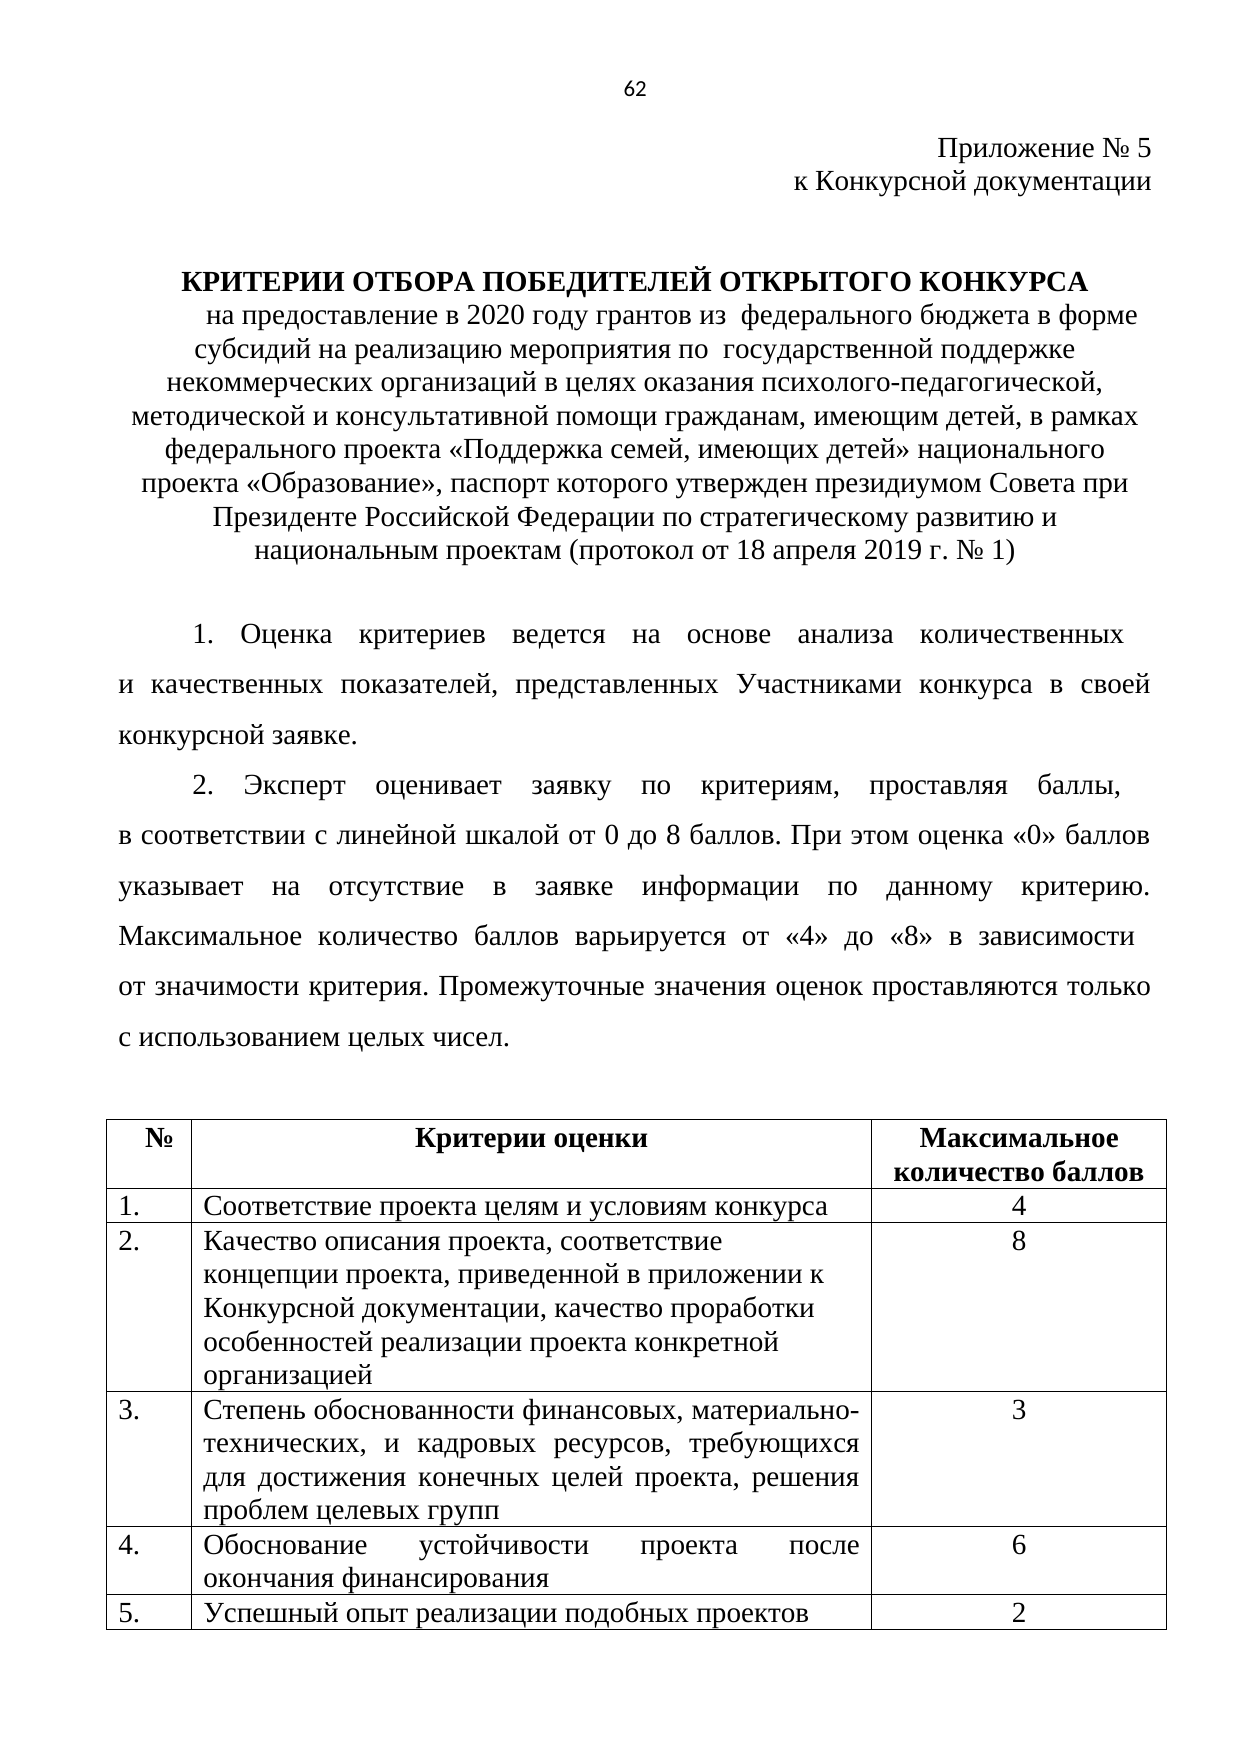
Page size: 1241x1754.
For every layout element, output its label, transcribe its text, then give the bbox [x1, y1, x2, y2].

table_cell 8 [872, 1223, 1166, 1391]
text 1. Оценка критериев ведется на основе анализа количественных и качественных показателей, представленных Участниками конкурса в своей конкурсной заявке. [118, 616, 1152, 750]
table_header Критерии оценки [192, 1120, 871, 1187]
table_header Максимальное количество баллов [872, 1120, 1166, 1187]
table_cell 4. [107, 1527, 191, 1594]
text Приложение № 5 [193, 130, 1152, 163]
text на предоставление в 2020 году грантов из федерального бюджета в форме субсидий на реализацию мероприятия по государственной поддержке некоммерческих организаций в целях оказания психолого-педагогической, методической и консультативной помощи гражданам, имеющим детей, в рамках федерального проекта «Поддержка семей, имеющих детей» национального проекта «Образование», паспорт которого утвержден президиумом Совета при Президенте Российской Федерации по стратегическому развитию и национальным проектам (протокол от 18 апреля 2019 г. № 1) [118, 297, 1152, 566]
table_cell Успешный опыт реализации подобных проектов [192, 1595, 871, 1629]
table_cell 3. [107, 1392, 191, 1526]
table_cell Степень обоснованности финансовых, материально-технических, и кадровых ресурсов, требующихся для достижения конечных целей проекта, решения проблем целевых групп [192, 1392, 871, 1526]
table_cell 6 [872, 1527, 1166, 1594]
table_cell 4 [872, 1189, 1166, 1222]
table_cell 1. [107, 1189, 191, 1222]
table_cell 2. [107, 1223, 191, 1391]
table_header № [107, 1120, 191, 1187]
table_cell 5. [107, 1595, 191, 1629]
table_cell Обоснование устойчивости проекта после окончания финансирования [192, 1527, 871, 1594]
text 2. Эксперт оценивает заявку по критериям, проставляя баллы, в соответствии с линейной шкалой от 0 до 8 баллов. При этом оценка «0» баллов указывает на отсутствие в заявке информации по данному критерию. Максимальное количество баллов варьируется от «4» до «8» в зависимости от значимости критерия. Промежуточные значения оценок проставляются только с использованием целых чисел. [118, 767, 1152, 1052]
table_cell Соответствие проекта целям и условиям конкурса [192, 1189, 871, 1222]
table_cell 2 [872, 1595, 1166, 1629]
text к Конкурсной документации [193, 163, 1152, 197]
table_cell Качество описания проекта, соответствие концепции проекта, приведенной в приложении к Конкурсной документации, качество проработки особенностей реализации проекта конкретной организацией [192, 1223, 871, 1391]
table_cell 3 [872, 1392, 1166, 1526]
text КРИТЕРИИ ОТБОРА ПОБЕДИТЕЛЕЙ ОТКРЫТОГО КОНКУРСА [118, 264, 1152, 297]
